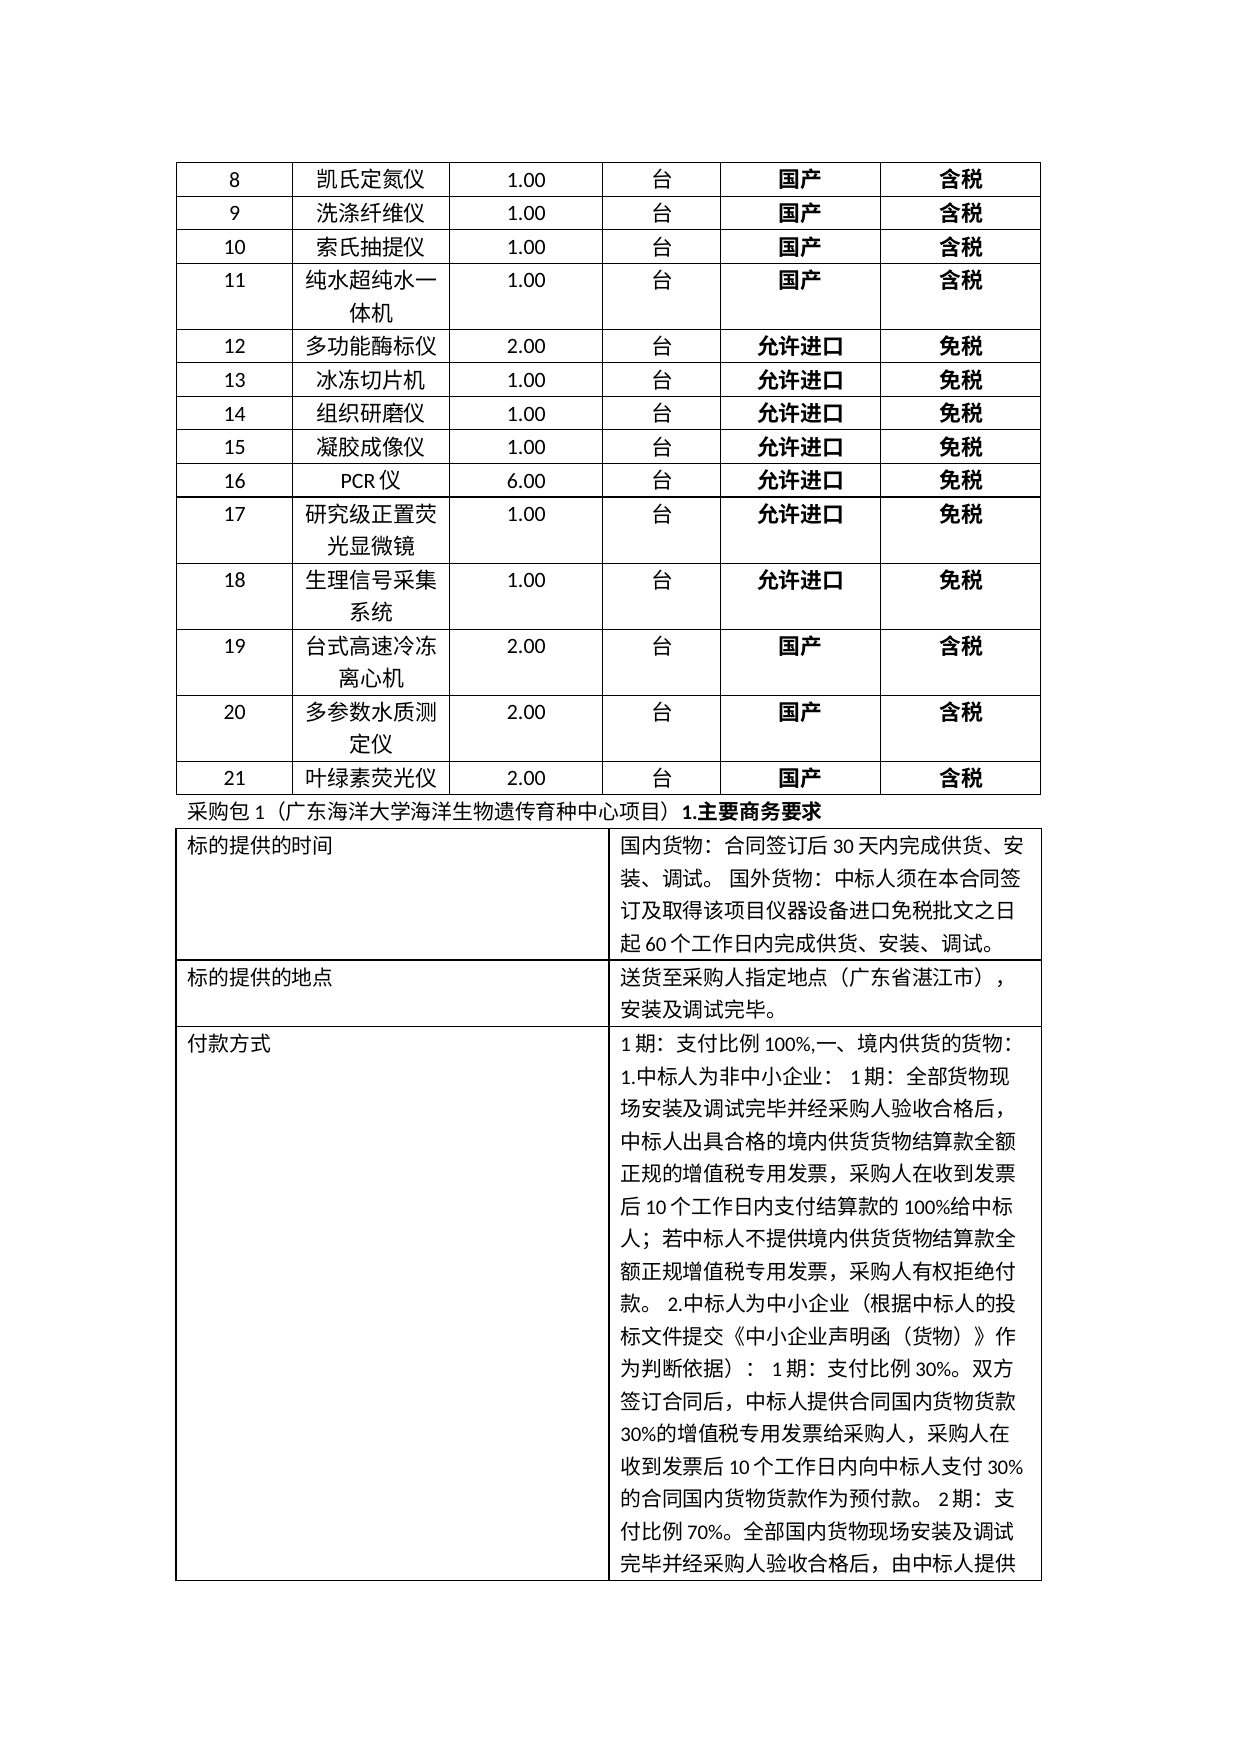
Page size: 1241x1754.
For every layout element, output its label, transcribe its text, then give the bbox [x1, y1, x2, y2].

table_cell 多参数水质测定仪 [293, 696, 449, 761]
table_cell 含税 [881, 630, 1040, 694]
table_cell 10 [177, 230, 292, 263]
table_cell 国产 [721, 230, 880, 263]
table_cell 1.00 [450, 430, 602, 463]
table_cell 1.00 [450, 498, 602, 562]
table_cell 18 [177, 564, 292, 628]
table_cell 1.00 [450, 564, 602, 628]
table_cell 允许进口 [721, 330, 880, 362]
table_cell 免税 [881, 430, 1040, 463]
table_cell 1.00 [450, 197, 602, 229]
table_cell 1.00 [450, 230, 602, 263]
table_cell PCR仪 [293, 464, 449, 496]
table_cell 送货至采购人指定地点（广东省湛江市），安装及调试完毕。 [610, 961, 1041, 1026]
table_cell 含税 [881, 230, 1040, 263]
table_cell 14 [177, 397, 292, 429]
table_cell 台 [603, 363, 720, 396]
table_cell 组织研磨仪 [293, 397, 449, 429]
table_cell 免税 [881, 363, 1040, 396]
table_cell 2.00 [450, 762, 602, 794]
table_cell 21 [177, 762, 292, 794]
table_cell 免税 [881, 330, 1040, 362]
table_cell 国产 [721, 163, 880, 196]
table_cell 免税 [881, 464, 1040, 496]
table_cell 生理信号采集系统 [293, 564, 449, 628]
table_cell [610, 1027, 1041, 1580]
table_cell 台 [603, 430, 720, 463]
table_cell 台 [603, 564, 720, 628]
table_cell 16 [177, 464, 292, 496]
table_cell 免税 [881, 498, 1040, 562]
table_cell 1.00 [450, 363, 602, 396]
table_cell 含税 [881, 696, 1040, 761]
table_cell 台 [603, 163, 720, 196]
table_cell 允许进口 [721, 464, 880, 496]
table_cell 台 [603, 397, 720, 429]
table_cell 国产 [721, 197, 880, 229]
table_cell 17 [177, 498, 292, 562]
table_cell 允许进口 [721, 498, 880, 562]
table_cell 台 [603, 230, 720, 263]
table_cell 凝胶成像仪 [293, 430, 449, 463]
table_cell 多功能酶标仪 [293, 330, 449, 362]
table_cell 研究级正置荧光显微镜 [293, 498, 449, 562]
table_cell 13 [177, 363, 292, 396]
table_cell 冰冻切片机 [293, 363, 449, 396]
table_cell 台式高速冷冻离心机 [293, 630, 449, 694]
table_cell 允许进口 [721, 564, 880, 628]
table_cell 允许进口 [721, 397, 880, 429]
table_cell 11 [177, 264, 292, 329]
table_cell 19 [177, 630, 292, 694]
table_cell 免税 [881, 397, 1040, 429]
table_cell 2.00 [450, 696, 602, 761]
table_cell 含税 [881, 264, 1040, 329]
table_cell 含税 [881, 163, 1040, 196]
table_cell 国产 [721, 762, 880, 794]
table_cell 台 [603, 762, 720, 794]
table_cell 2.00 [450, 330, 602, 362]
table_cell 9 [177, 197, 292, 229]
table_cell 台 [603, 464, 720, 496]
table_cell 6.00 [450, 464, 602, 496]
table_cell 8 [177, 163, 292, 196]
table_cell 台 [603, 630, 720, 694]
table_cell 免税 [881, 564, 1040, 628]
table_cell 允许进口 [721, 363, 880, 396]
table_cell 国产 [721, 264, 880, 329]
table_cell 允许进口 [721, 430, 880, 463]
table_cell 台 [603, 264, 720, 329]
table_cell 叶绿素荧光仪 [293, 762, 449, 794]
table_cell 含税 [881, 197, 1040, 229]
table_cell 1.00 [450, 264, 602, 329]
table_cell 付款方式 [177, 1027, 608, 1580]
table_cell 2.00 [450, 630, 602, 694]
table_cell 国产 [721, 630, 880, 694]
table_cell 纯水超纯水一体机 [293, 264, 449, 329]
table_cell 12 [177, 330, 292, 362]
table_cell 台 [603, 696, 720, 761]
table_cell 1.00 [450, 163, 602, 196]
table_cell 台 [603, 197, 720, 229]
table_header 标的提供的时间 [177, 829, 608, 959]
table_cell 凯氏定氮仪 [293, 163, 449, 196]
table_cell 台 [603, 330, 720, 362]
table_cell 1.00 [450, 397, 602, 429]
table_cell 国产 [721, 696, 880, 761]
table_cell 台 [603, 498, 720, 562]
table_cell 15 [177, 430, 292, 463]
table_cell 标的提供的地点 [177, 961, 608, 1026]
table_header 国内货物：合同签订后30天内完成供货、安装、调试。 国外货物：中标人须在本合同签订及取得该项目仪器设备进口免税批文之日起60个工作日内完成供货、安装、调试。 [610, 829, 1041, 959]
table_cell 20 [177, 696, 292, 761]
text 采购包1（广东海洋大学海洋生物遗传育种中心项目）1.主要商务要求 [187, 795, 1053, 828]
table_cell 洗涤纤维仪 [293, 197, 449, 229]
table_cell 含税 [881, 762, 1040, 794]
table_cell 索氏抽提仪 [293, 230, 449, 263]
